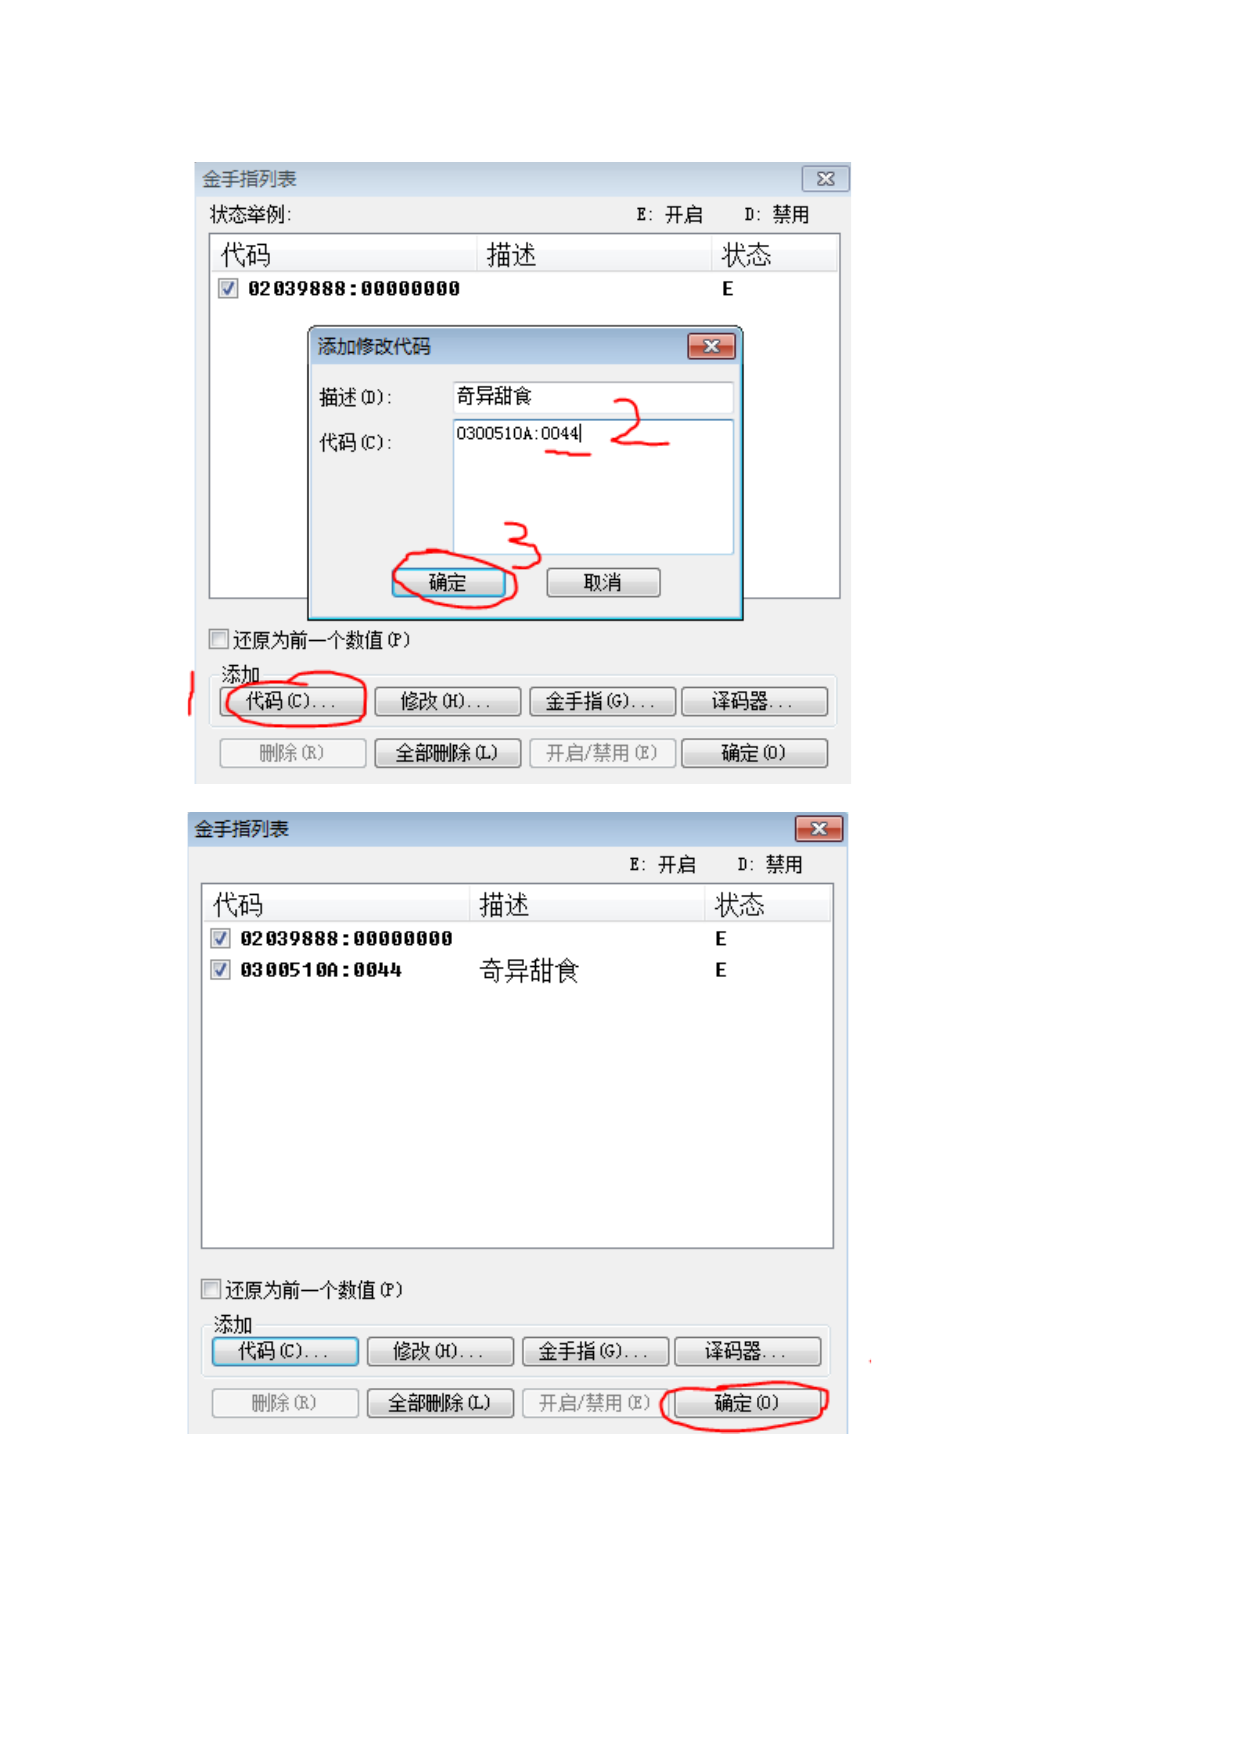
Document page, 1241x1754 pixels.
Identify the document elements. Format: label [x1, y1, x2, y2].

picture [187, 812, 872, 1434]
picture [187, 162, 852, 784]
